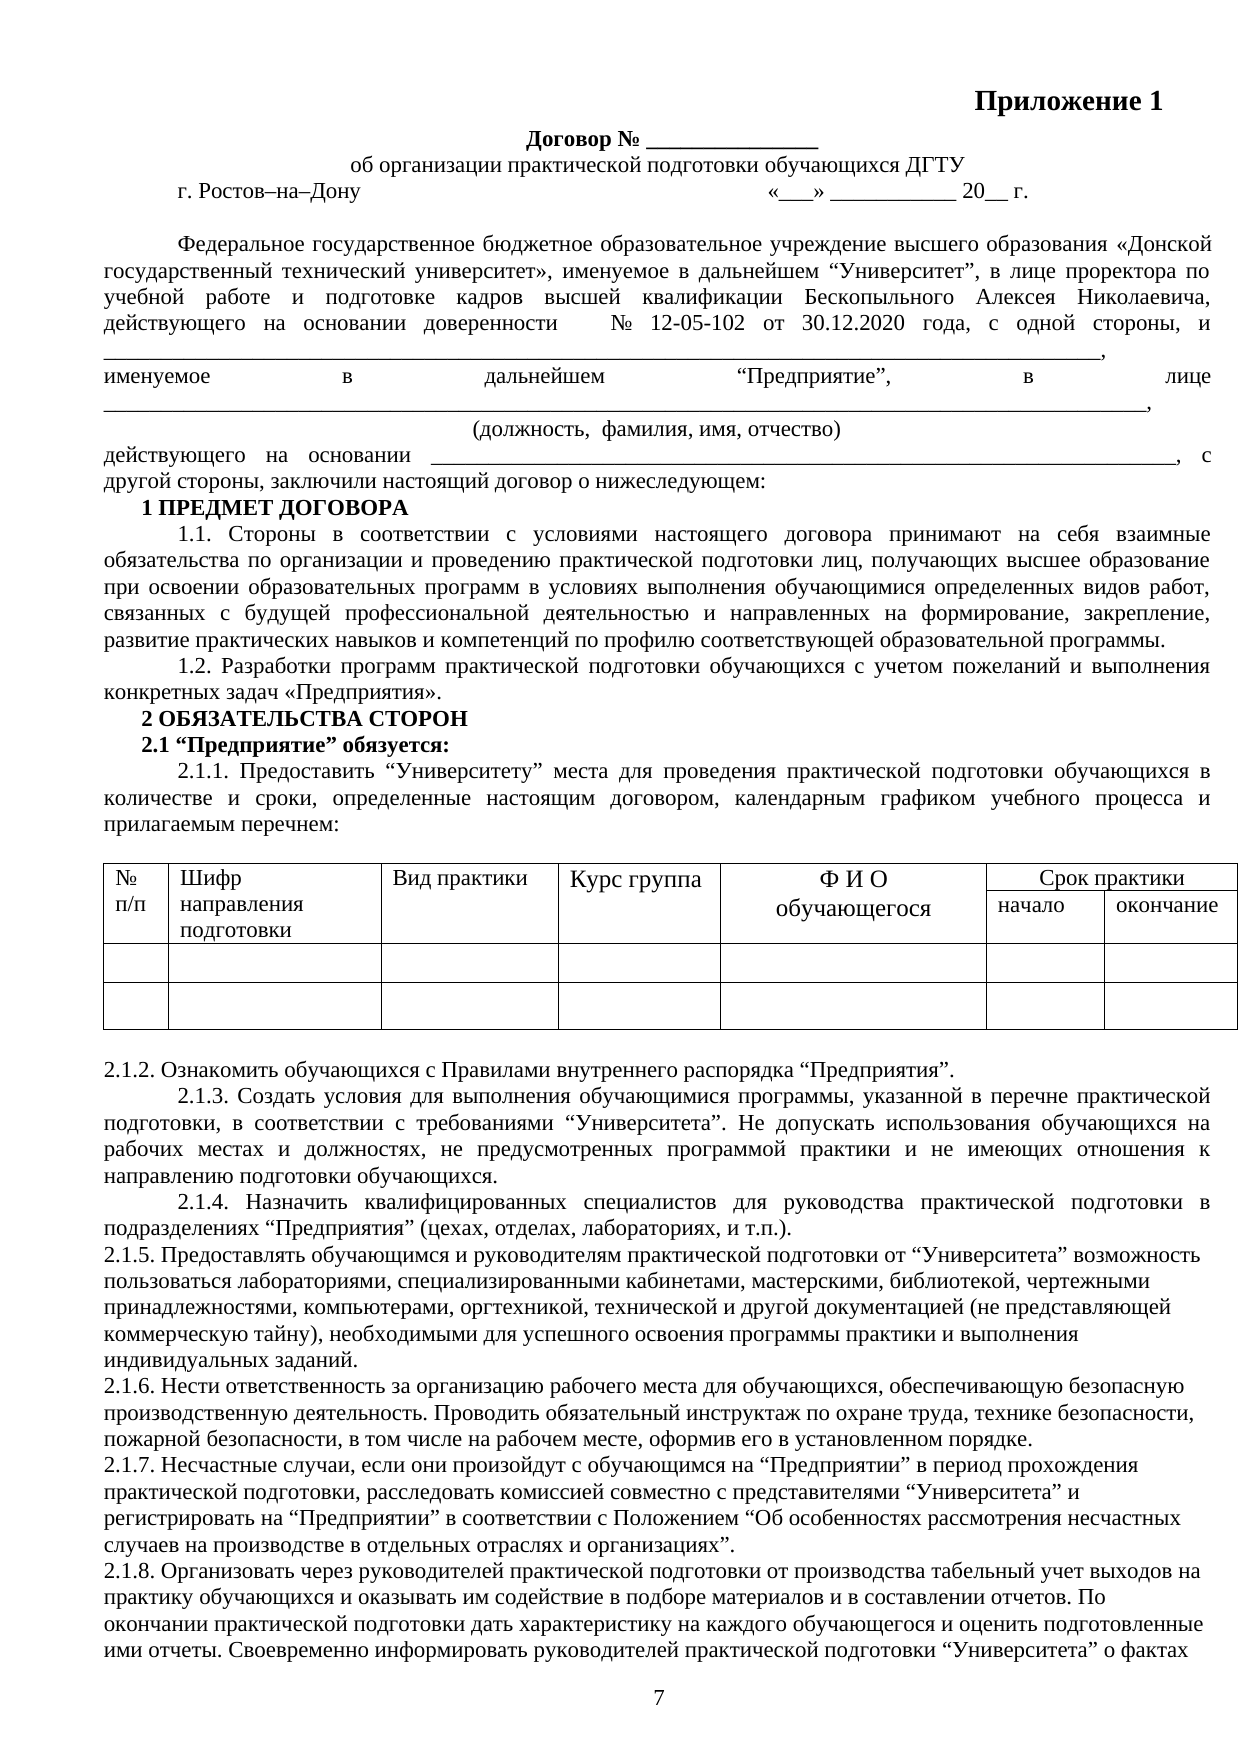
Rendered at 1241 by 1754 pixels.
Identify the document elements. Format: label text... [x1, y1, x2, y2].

text действующего на основании _________________________________________________________________, с другой стороны, заключили настоящий договор о нижеследующем: [103, 441, 1212, 494]
text г. Ростов–на–Дону «___» ___________ 20__ г. [103, 178, 1212, 204]
table_header Курс группа [559, 864, 720, 943]
text 2.1.4. Назначить квалифицированных специалистов для руководства практической подготовки в подразделениях “Предприятия” (цехах, отделах, лабораториях, и т.п.). [103, 1188, 1212, 1241]
list 2.1.7. Несчастные случаи, если они произойдут с обучающимся на “Предприятии” в период прохождения практической подготовки, расследовать комиссией совместно с представителями “Университета” и регистрировать на “Предприятии” в соответствии с Положением “Об особенностях рассмотрения несчастных случаев на производстве в отдельных отраслях и организациях”. [102, 1452, 1212, 1557]
table_cell [382, 983, 558, 1029]
table_cell [721, 983, 986, 1029]
table_cell [104, 944, 168, 982]
text 1.1. Стороны в соответствии с условиями настоящего договора принимают на себя взаимные обязательства по организации и проведению практической подготовки лиц, получающих высшее образование при освоении образовательных программ в условиях выполнения обучающимися определенных видов работ, связанных с будущей профессиональной деятельностью и направленных на формирование, закрепление, развитие практических навыков и компетенций по профилю соответствующей образовательной программы. [103, 520, 1212, 652]
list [102, 1557, 1212, 1662]
table_header Вид практики [382, 864, 558, 943]
list 2.1.2. Ознакомить обучающихся с Правилами внутреннего распорядка “Предприятия”. [102, 1056, 1212, 1083]
text 1 ПРЕДМЕТ ДОГОВОРА [103, 494, 1212, 520]
table_cell окончание [1105, 891, 1237, 943]
text Договор № _______________ [103, 125, 1212, 151]
list 2.1.5. Предоставлять обучающимся и руководителям практической подготовки от “Университета” возможность пользоваться лабораториями, специализированными кабинетами, мастерскими, библиотекой, чертежными принадлежностями, компьютерами, оргтехникой, технической и другой документацией (не представляющей коммерческую тайну), необходимыми для успешного освоения программы практики и выполнения индивидуальных заданий. [102, 1241, 1212, 1372]
text 2.1 “Предприятие” обязуется: [141, 731, 1212, 757]
table_header Срок практики [987, 864, 1237, 890]
table_header Шифр направления подготовки [169, 864, 381, 943]
table_cell начало [987, 891, 1104, 943]
table_cell [987, 944, 1104, 982]
table_cell [987, 983, 1104, 1029]
text 2.1.1. Предоставить “Университету” места для проведения практической подготовки обучающихся в количестве и сроки, определенные настоящим договором, календарным графиком учебного процесса и прилагаемым перечнем: [103, 757, 1212, 836]
table_cell [1105, 983, 1237, 1029]
table_cell [721, 944, 986, 982]
text Федеральное государственное бюджетное образовательное учреждение высшего образования «Донской государственный технический университет», именуемое в дальнейшем “Университет”, в лице проректора по учебной работе и подготовке кадров высшей квалификации Бескопыльного Алексея Николаевича, действующего на основании доверенности № 12-05-102 от 30.12.2020 года, с одной стороны, и _______________________________________________________________________________________, именуемое в дальнейшем “Предприятие”, в лице ___________________________________________________________________________________________, (должность, фамилия, имя, отчество) [103, 230, 1212, 441]
subtitle Приложение 1 [103, 83, 1212, 117]
table_cell [382, 944, 558, 982]
table_cell [104, 983, 168, 1029]
table_cell [169, 983, 381, 1029]
table_header Ф И О обучающегося [721, 864, 986, 943]
text 1.2. Разработки программ практической подготовки обучающихся с учетом пожеланий и выполнения конкретных задач «Предприятия». [103, 652, 1212, 705]
text 2.1.3. Создать условия для выполнения обучающимися программы, указанной в перечне практической подготовки, в соответствии с требованиями “Университета”. Не допускать использования обучающихся на рабочих местах и должностях, не предусмотренных программой практики и не имеющих отношения к направлению подготовки обучающихся. [103, 1083, 1212, 1188]
text 2 ОБЯЗАТЕЛЬСТВА СТОРОН [141, 705, 1212, 731]
text об организации практической подготовки обучающихся ДГТУ [103, 151, 1212, 178]
table_cell [169, 944, 381, 982]
table_cell [559, 983, 720, 1029]
table_cell [559, 944, 720, 982]
list 2.1.6. Нести ответственность за организацию рабочего места для обучающихся, обеспечивающую безопасную производственную деятельность. Проводить обязательный инструктаж по охране труда, технике безопасности, пожарной безопасности, в том числе на рабочем месте, оформив его в установленном порядке. [102, 1372, 1212, 1452]
table_cell [1105, 944, 1237, 982]
table_header № п/п [104, 864, 168, 943]
